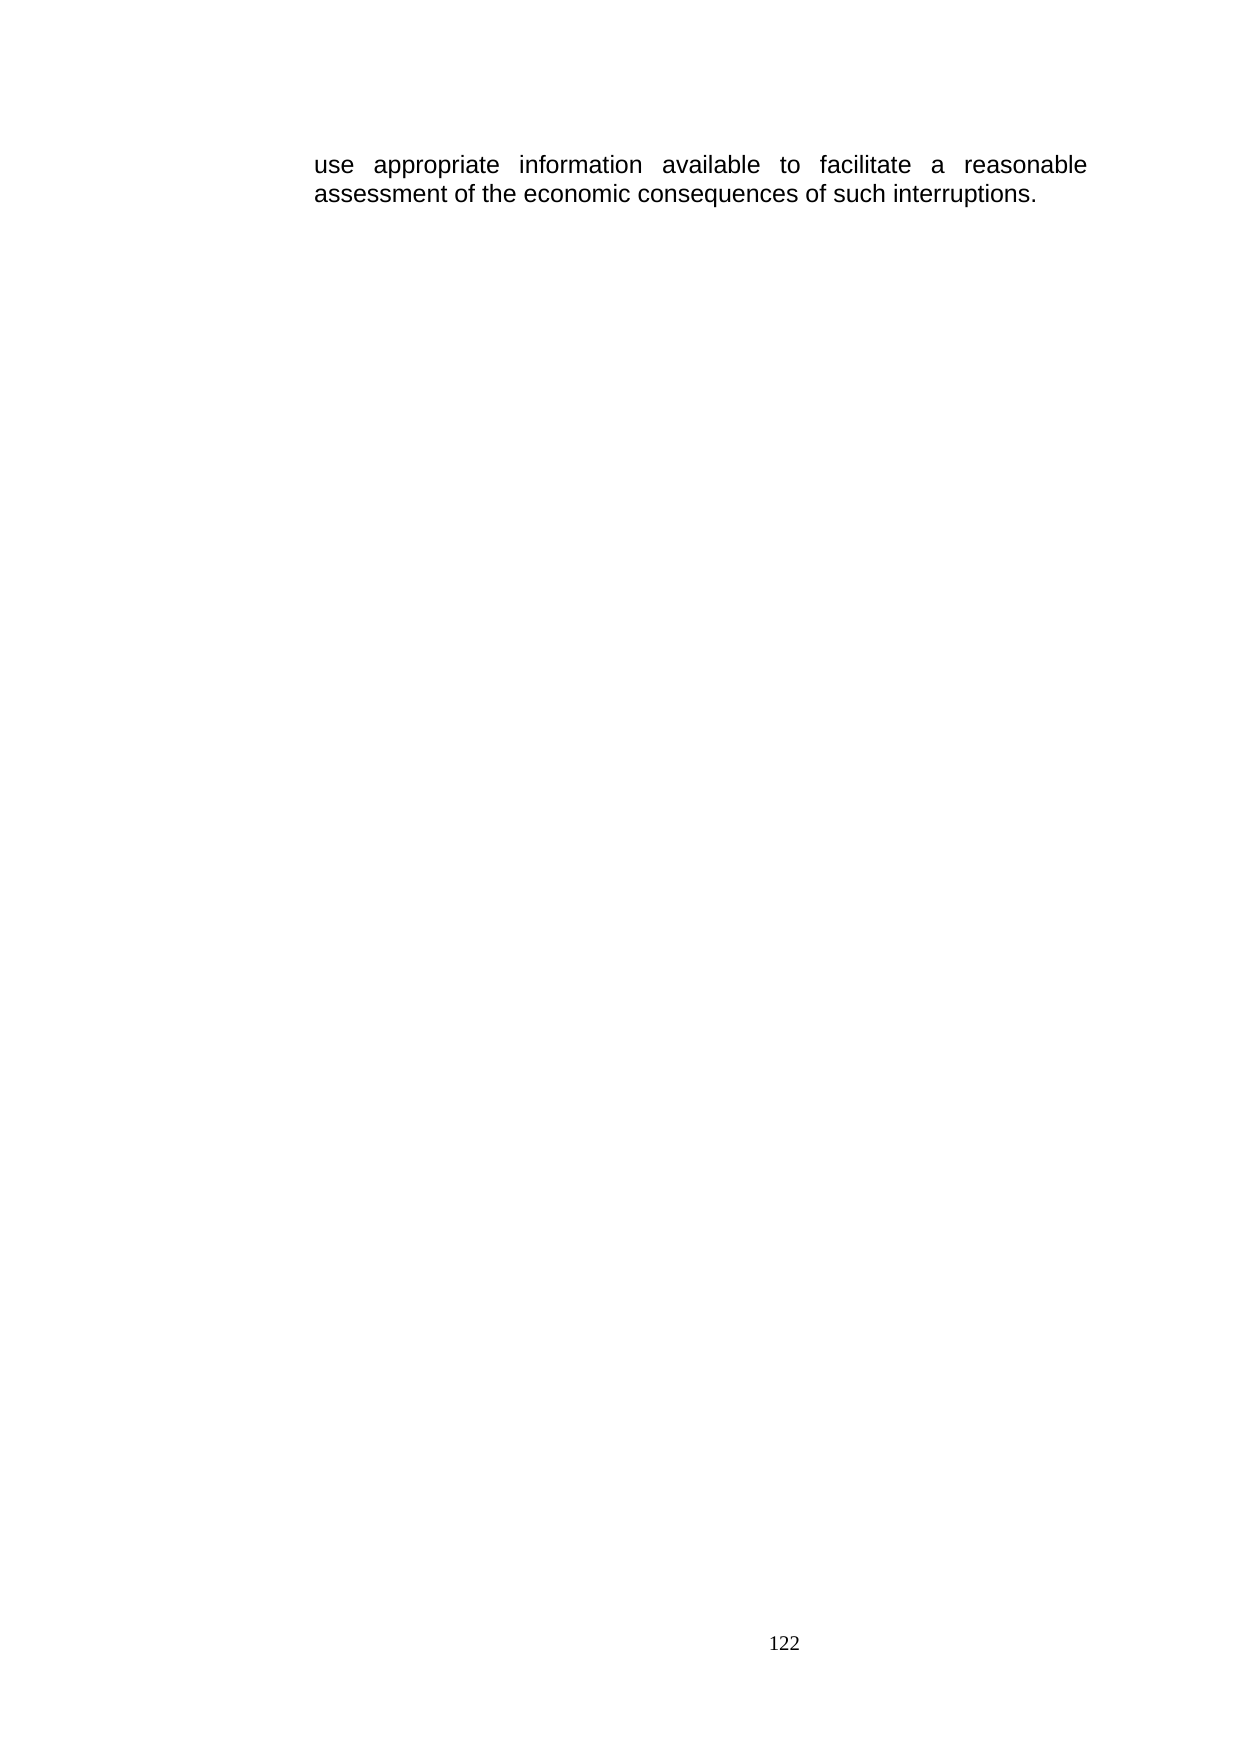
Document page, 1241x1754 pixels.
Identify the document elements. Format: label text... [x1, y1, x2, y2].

text use appropriate information available to facilitate a reasonable assessment of the economic consequences of such interruptions. [314, 151, 1089, 208]
